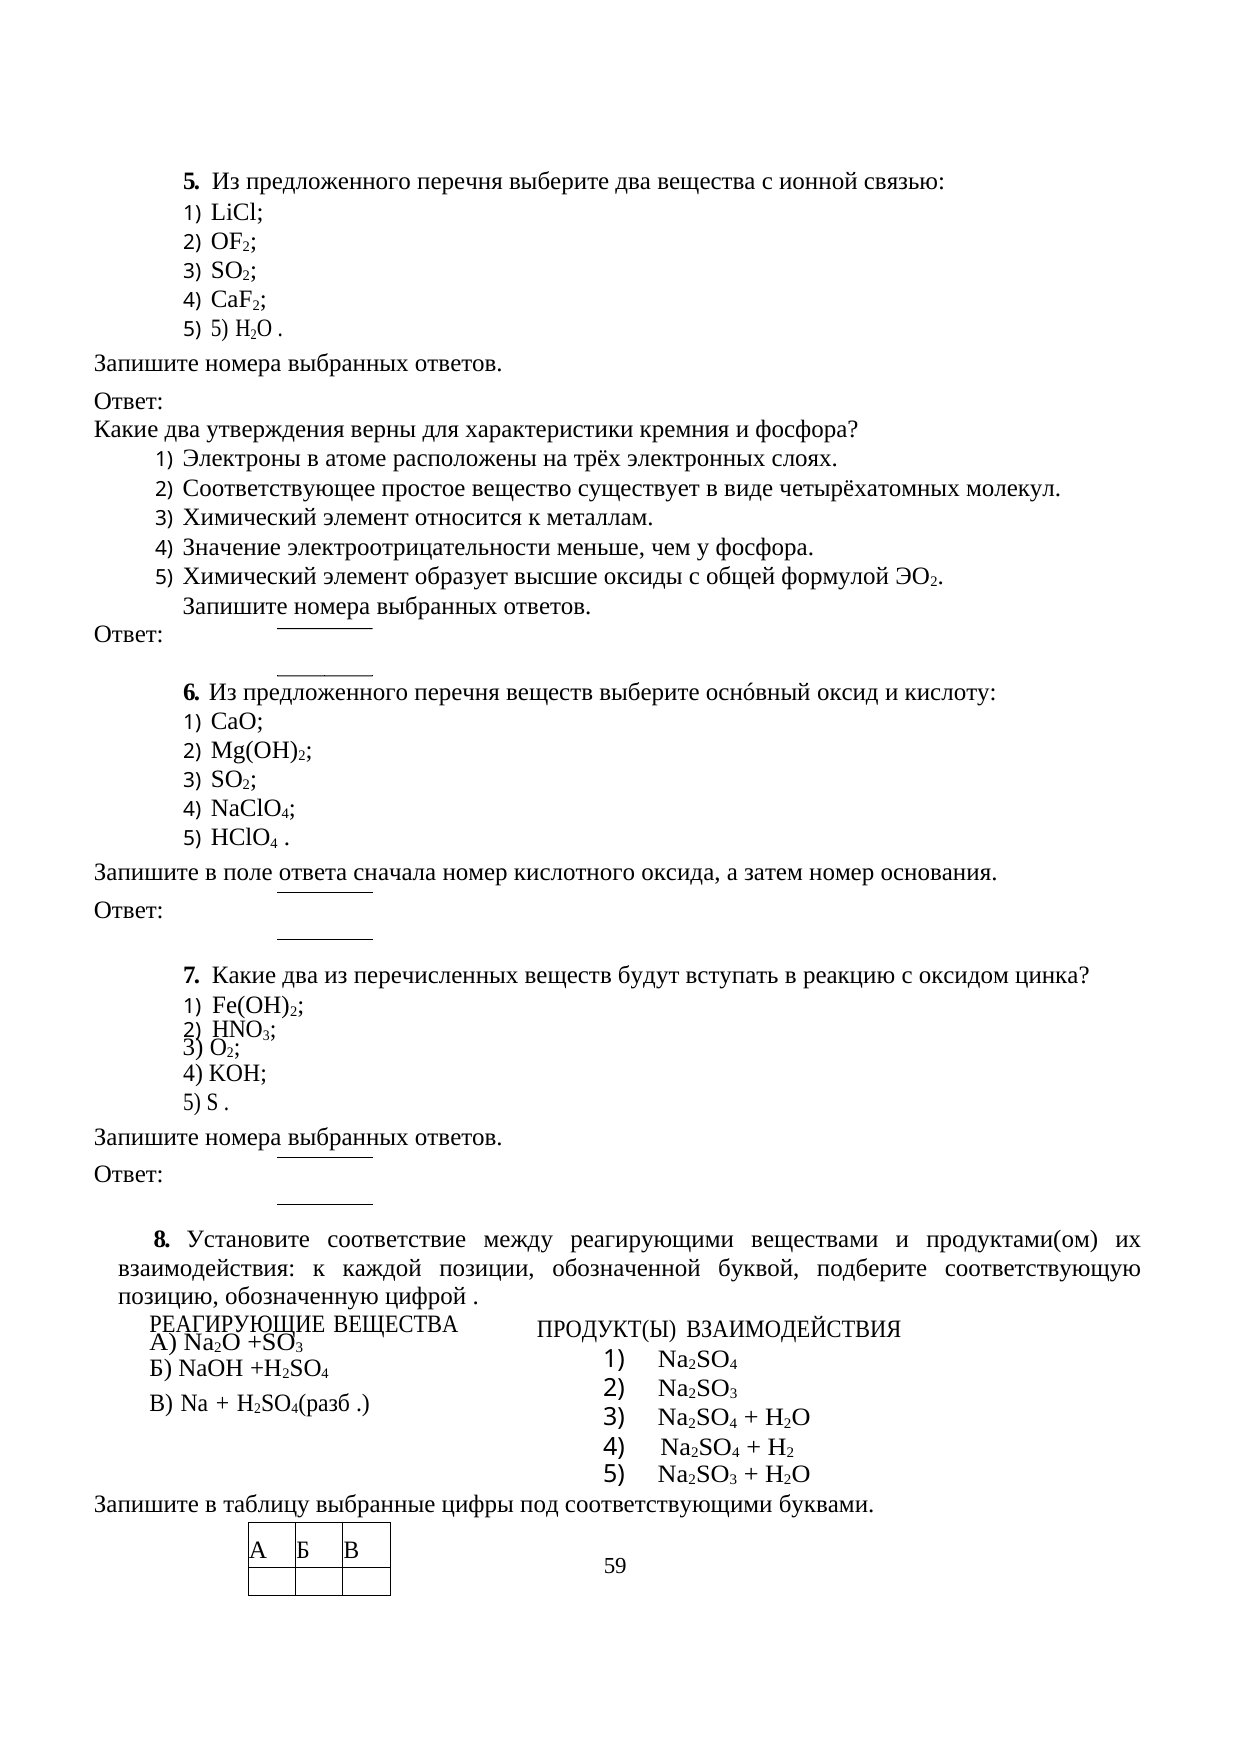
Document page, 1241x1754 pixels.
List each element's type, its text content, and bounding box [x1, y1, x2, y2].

text Запишите в поле ответа сначала номер кислотного оксида, а затем номер основания. [94, 852, 1136, 888]
list Значение электроотрицательности меньше, чем у фосфора. [155, 532, 984, 561]
text Ответ: [94, 386, 1136, 414]
list SO2; [183, 255, 1136, 284]
list Соответствующее простое вещество существует в виде четырёхатомных молекул. [155, 473, 1136, 502]
list HСlO4 . [183, 822, 1136, 852]
list CaF2; [183, 284, 1136, 313]
list HNO3; 3) O2; [182, 1022, 278, 1061]
list Fe(OH)2; [182, 990, 1136, 1019]
table_header ПРОДУКТ(Ы) ВЗАИМОДЕЙСТВИЯ  Na2SO4  Na2SO3  Na2SO4 + H2O  Na2SO4 + H2  Na2SO3 + H2O [537, 1310, 983, 1489]
list Химический элемент образует высшие оксиды с общей формулой ЭО2. [155, 561, 1127, 591]
list Установите соответствие между реагирующими веществами и продуктами(ом) их взаимодействия: к каждой позиции, обозначенной буквой, подберите соответствующую позицию, обозначенную цифрой . [118, 1224, 1142, 1310]
text Запишите в таблицу выбранные цифры под соответствующими буквами. [94, 1489, 968, 1518]
list Химический элемент относится к металлам. [155, 502, 1136, 532]
list OF2; [183, 226, 1136, 255]
list Mg(OH)2; [183, 735, 1136, 764]
text Запишите номера выбранных ответов. [182, 591, 1127, 619]
text Какие два утверждения верны для характеристики кремния и фосфора? [94, 414, 1136, 443]
list Из предложенного перечня веществ выберите оснóвный оксид и кислоту: [183, 677, 1136, 706]
text 5) S . [182, 1087, 1136, 1116]
text Запишите номера выбранных ответов. [94, 1116, 1136, 1153]
list LiCl; [183, 197, 1136, 226]
text 4) KOH; [182, 1061, 1136, 1087]
list 5) H2O . [183, 313, 1136, 343]
table_header РЕАГИРУЮЩИЕ ВЕЩЕСТВА А) Na2O +SO3  Б) NaOH +H2SO4  В) Na + H2SO4(разб .)  [149, 1310, 537, 1489]
list Какие два из перечисленных веществ будут вступать в реакцию с оксидом цинка? [183, 954, 1136, 990]
list CаO; [183, 706, 1136, 735]
list NaClO4; [183, 793, 1136, 822]
list Из предложенного перечня выберите два вещества с ионной связью: [183, 160, 1136, 197]
text Запишите номера выбранных ответов. [94, 343, 1136, 379]
text Ответ: [94, 1159, 1136, 1188]
list Электроны в атоме расположены на трёх электронных слоях. [155, 443, 1136, 473]
list SO2; [183, 764, 1136, 793]
text Ответ: [94, 895, 1136, 923]
text Ответ: [94, 619, 1136, 648]
